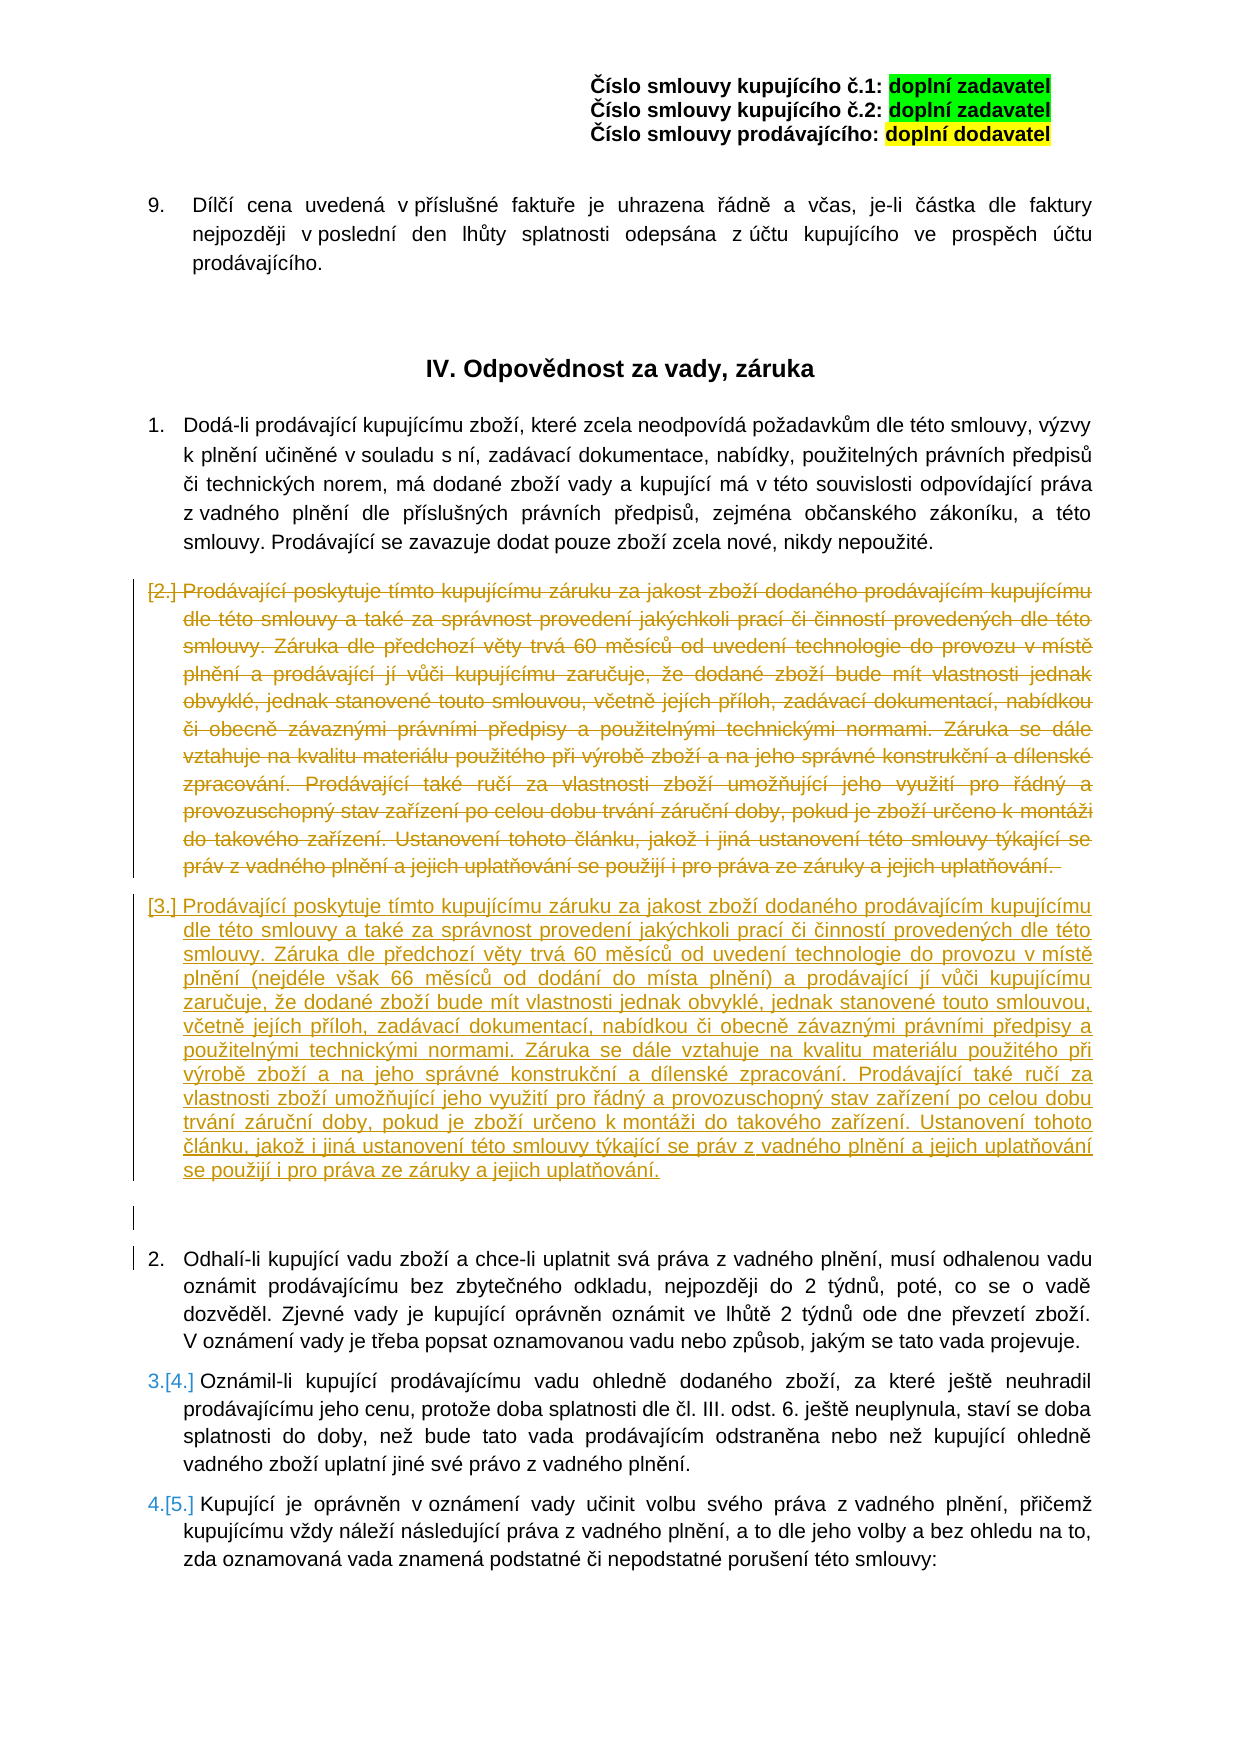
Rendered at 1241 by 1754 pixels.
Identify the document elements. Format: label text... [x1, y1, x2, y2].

subtitle Odpovědnost za vady, záruka [148, 354, 1093, 383]
list Odhalí-li kupující vadu zboží a chce-li uplatnit svá práva z vadného plnění, musí odhalenou vadu oznámit prodávajícímu bez zbytečného odkladu, nejpozději do 2 týdnů, poté, co se o vadě dozvěděl. Zjevné vady je kupující oprávněn oznámit ve lhůtě 2 týdnů ode dne převzetí zboží. V oznámení vady je třeba popsat oznamovanou vadu nebo způsob, jakým se tato vada projevuje. [148, 1246, 1093, 1353]
list Dodá-li prodávající kupujícímu zboží, které zcela neodpovídá požadavkům dle této smlouvy, výzvy k plnění učiněné v souladu s ní, zadávací dokumentace, nabídky, použitelných právních předpisů či technických norem, má dodané zboží vady a kupující má v této souvislosti odpovídající práva z vadného plnění dle příslušných právních předpisů, zejména občanského zákoníku, a této smlouvy. Prodávající se zavazuje dodat pouze zboží zcela nové, nikdy nepoužité. [148, 408, 1093, 554]
list Oznámil-li kupující prodávajícímu vadu ohledně dodaného zboží, za které ještě neuhradil prodávajícímu jeho cenu, protože doba splatnosti dle čl. III. odst. 6. ještě neuplynula, staví se doba splatnosti do doby, než bude tato vada prodávajícím odstraněna nebo než kupující ohledně vadného zboží uplatní jiné své právo z vadného plnění. [148, 1369, 1093, 1475]
list Dílčí cena uvedená v příslušné faktuře je uhrazena řádně a včas, je-li částka dle faktury nejpozději v poslední den lhůty splatnosti odepsána z účtu kupujícího ve prospěch účtu prodávajícího. [148, 187, 1093, 275]
list Kupující je oprávněn v oznámení vady učinit volbu svého práva z vadného plnění, přičemž kupujícímu vždy náleží následující práva z vadného plnění, a to dle jeho volby a bez ohledu na to, zda oznamovaná vada znamená podstatné či nepodstatné porušení této smlouvy: [148, 1491, 1093, 1570]
